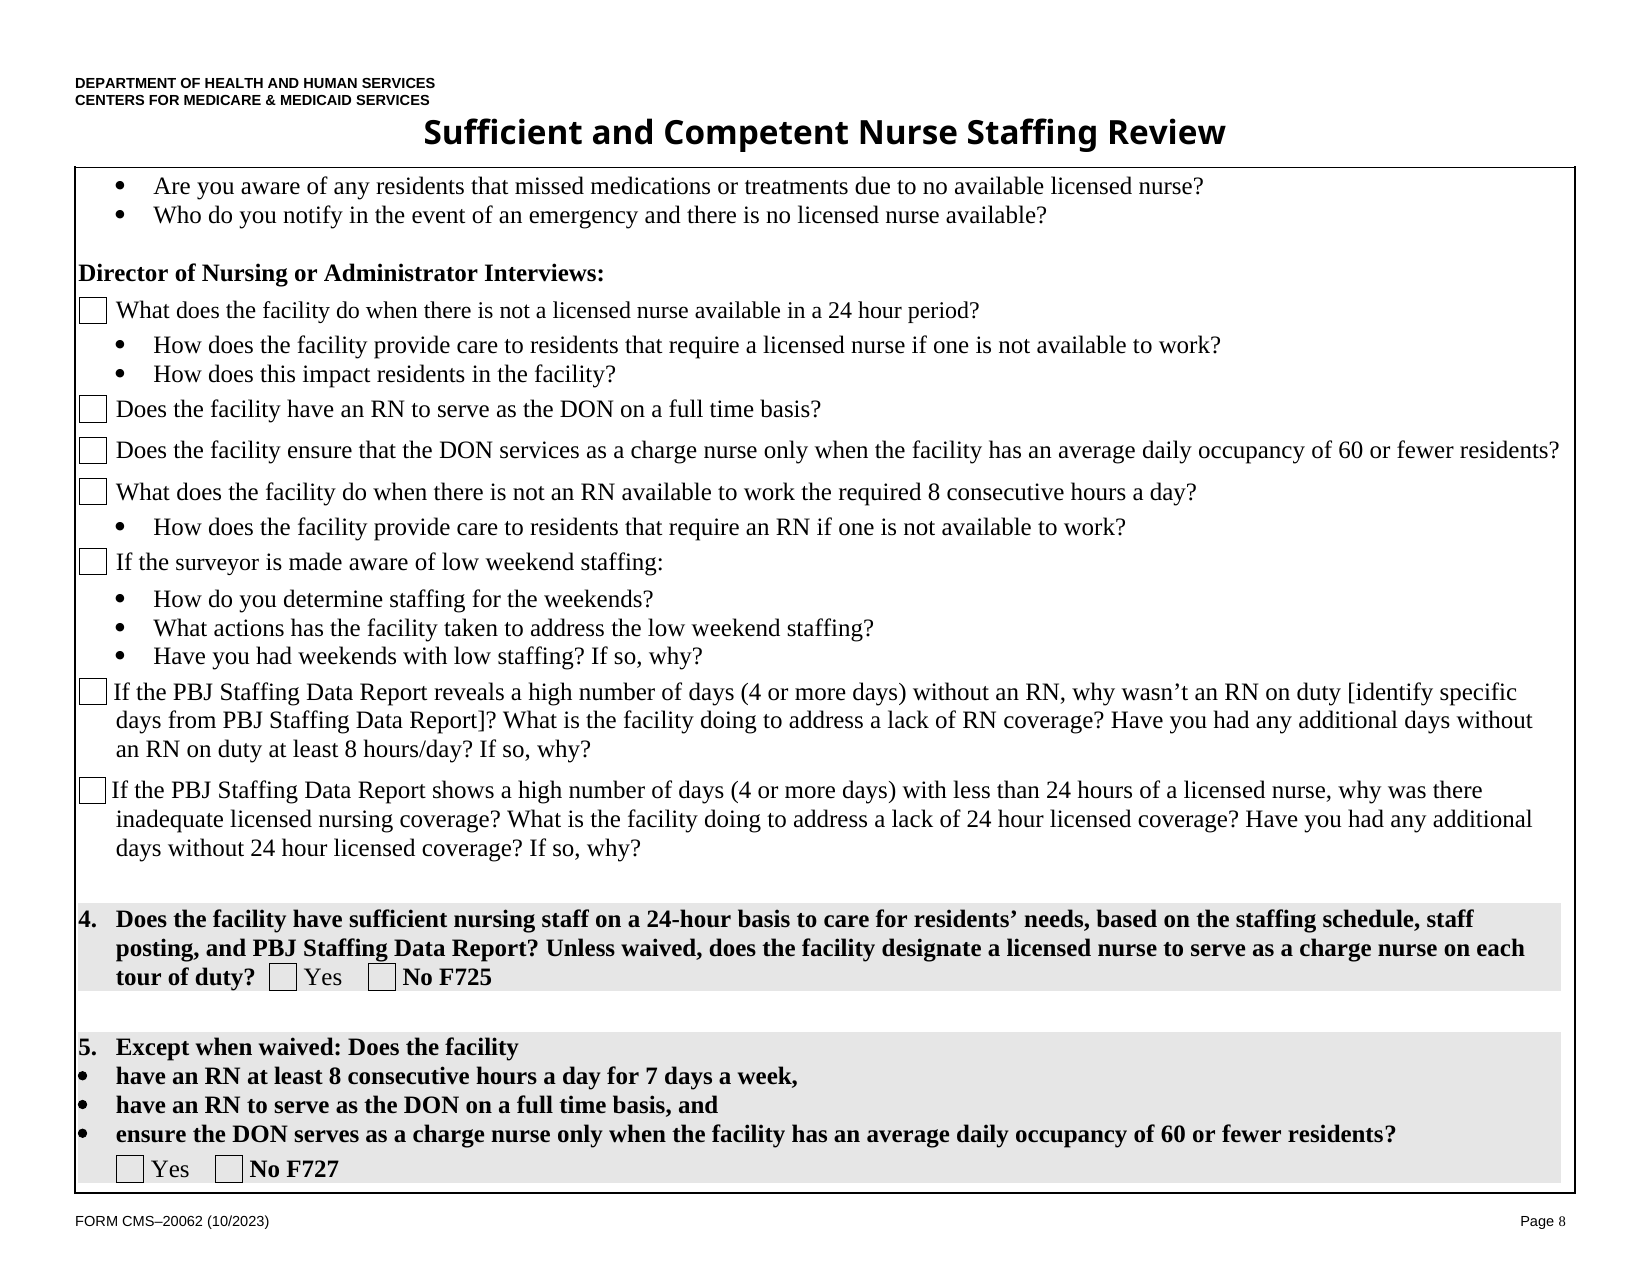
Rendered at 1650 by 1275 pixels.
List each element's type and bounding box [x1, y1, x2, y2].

table_cell [76, 168, 1574, 1192]
